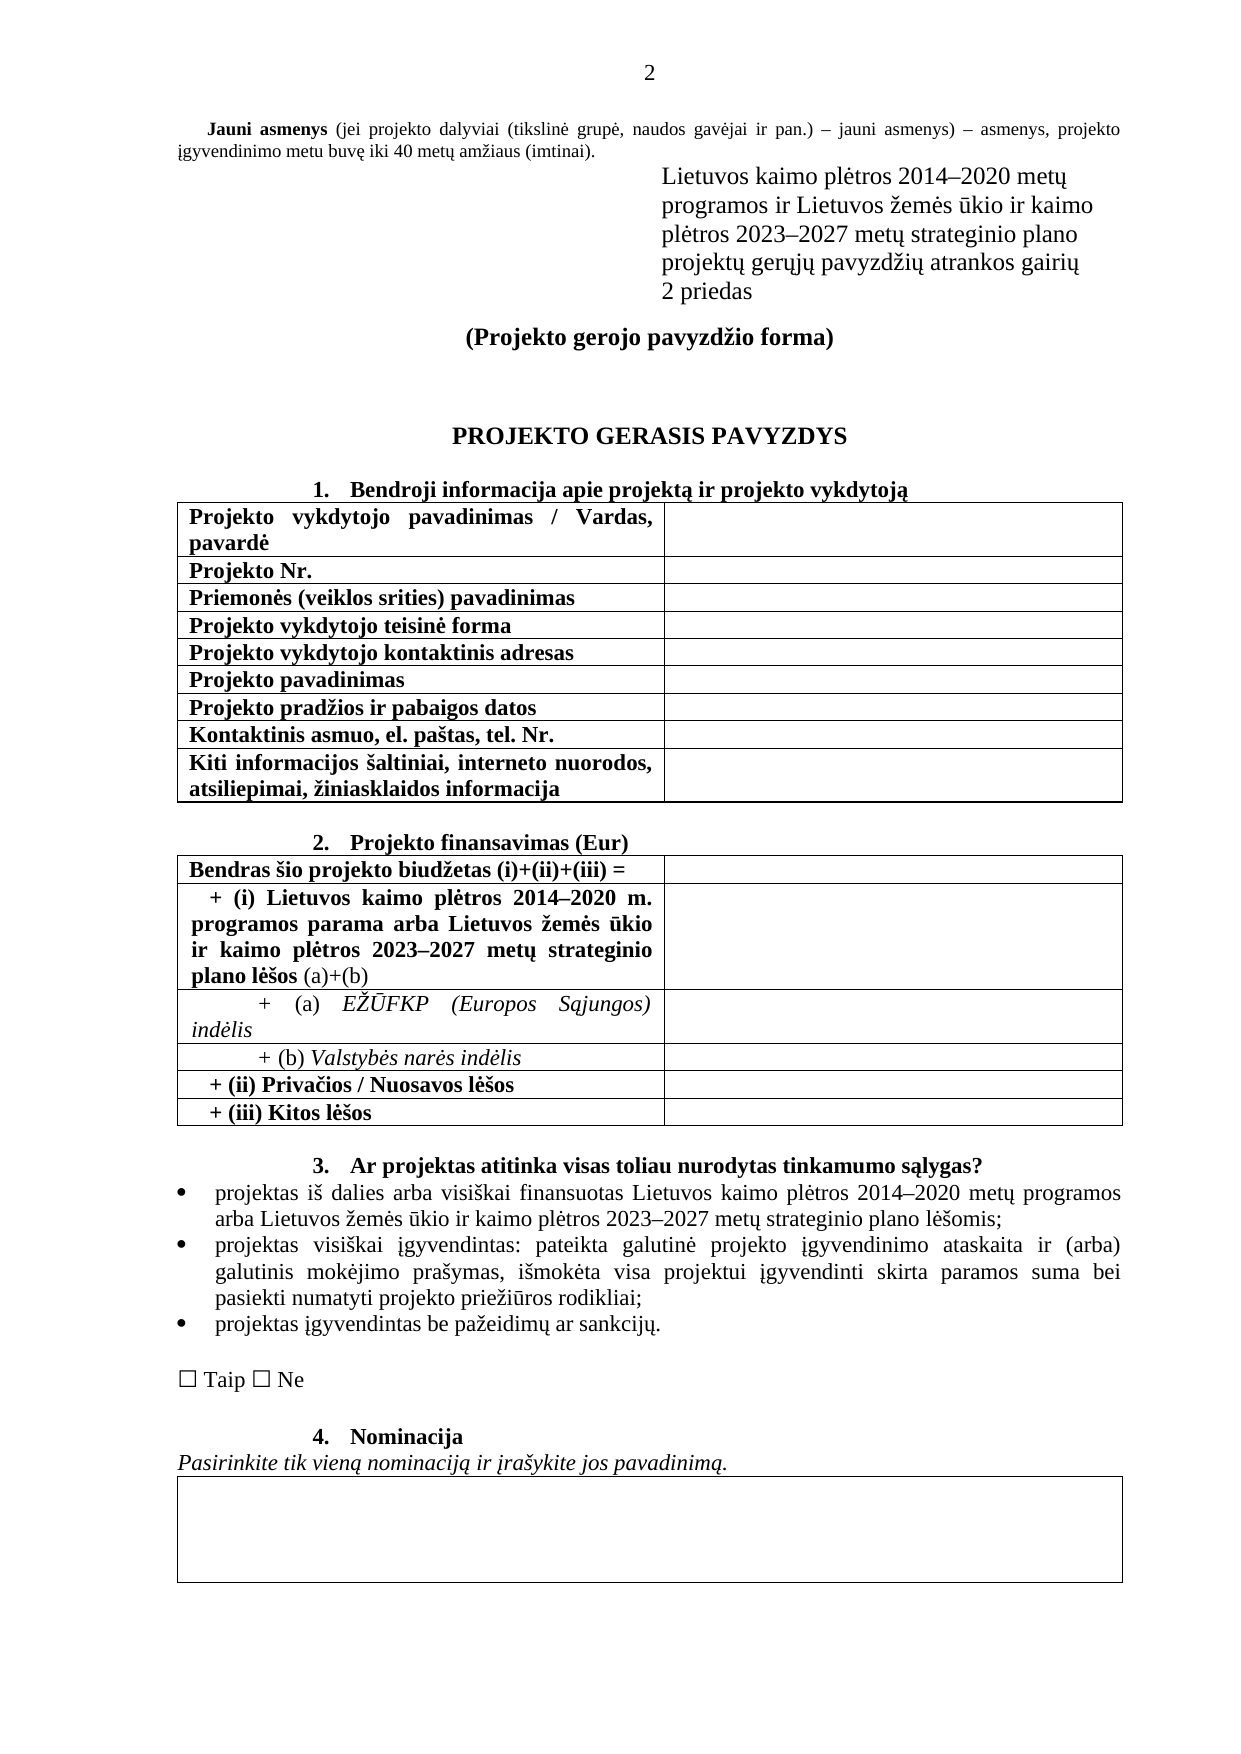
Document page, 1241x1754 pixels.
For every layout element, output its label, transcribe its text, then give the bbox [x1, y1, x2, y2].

text 4. Nominacija [312, 1423, 1122, 1449]
text projektų gerųjų pavyzdžių atrankos gairių [661, 247, 1122, 276]
table_cell Projekto vykdytojo teisinė forma [178, 612, 664, 638]
table_cell [665, 721, 1122, 748]
table_cell [665, 584, 1122, 611]
text  projektas įgyvendintas be pažeidimų ar sankcijų. [177, 1310, 1122, 1337]
table_cell Projekto pradžios ir pabaigos datos [178, 694, 664, 720]
table_header [178, 1477, 1122, 1582]
text Pasirinkite tik vieną nominaciją ir įrašykite jos pavadinimą. [177, 1449, 1122, 1476]
table_cell + (i) Lietuvos kaimo plėtros 2014–2020 m. programos parama arba Lietuvos žemės ūkio ir kaimo plėtros 2023–2027 metų strateginio plano lėšos (a)+(b) [178, 884, 664, 989]
text 2. Projekto finansavimas (Eur) [312, 829, 1122, 855]
text PROJEKTO GERASIS PAVYZDYS [177, 421, 1122, 450]
table_cell [665, 1071, 1122, 1097]
text Jauni asmenys (jei projekto dalyviai (tikslinė grupė, naudos gavėjai ir pan.) – jauni asmenys) – asmenys, projekto įgyvendinimo metu buvę iki 40 metų amžiaus (imtinai). [177, 118, 1122, 161]
text 2 priedas [661, 276, 1122, 305]
table_cell Projekto vykdytojo kontaktinis adresas [178, 639, 664, 665]
table_cell [665, 1099, 1122, 1125]
table_cell [665, 557, 1122, 583]
table_cell + (a) EŽŪFKP (Europos Sąjungos) indėlis [178, 990, 664, 1043]
text ☐ Taip ☐ Ne [177, 1363, 1122, 1394]
text  projektas visiškai įgyvendintas: pateikta galutinė projekto įgyvendinimo ataskaita ir (arba) galutinis mokėjimo prašymas, išmokėta visa projektui įgyvendinti skirta paramos suma bei pasiekti numatyti projekto priežiūros rodikliai; [177, 1231, 1122, 1310]
table_cell [665, 990, 1122, 1043]
table_cell Projekto Nr. [178, 557, 664, 583]
table_cell [665, 1044, 1122, 1070]
text (Projekto gerojo pavyzdžio forma) [177, 322, 1122, 351]
table_cell [665, 884, 1122, 989]
table_cell Kontaktinis asmuo, el. paštas, tel. Nr. [178, 721, 664, 748]
table_cell [665, 694, 1122, 720]
table_header [665, 856, 1122, 882]
table_header Bendras šio projekto biudžetas (i)+(ii)+(iii) = [178, 856, 664, 882]
table_header Projekto vykdytojo pavadinimas / Vardas, pavardė [178, 503, 664, 556]
table_cell Priemonės (veiklos srities) pavadinimas [178, 584, 664, 611]
text 1. Bendroji informacija apie projektą ir projekto vykdytoją [312, 476, 1122, 502]
table_header [665, 503, 1122, 556]
table_cell [665, 612, 1122, 638]
table_cell Kiti informacijos šaltiniai, interneto nuorodos, atsiliepimai, žiniasklaidos informacija [178, 749, 664, 801]
text 3. Ar projektas atitinka visas toliau nurodytas tinkamumo sąlygas? [312, 1152, 1122, 1179]
text  projektas iš dalies arba visiškai finansuotas Lietuvos kaimo plėtros 2014–2020 metų programos arba Lietuvos žemės ūkio ir kaimo plėtros 2023–2027 metų strateginio plano lėšomis; [177, 1179, 1122, 1231]
table_cell + (iii) Kitos lėšos [178, 1099, 664, 1125]
text Lietuvos kaimo plėtros 2014–2020 metų programos ir Lietuvos žemės ūkio ir kaimo plėtros 2023–2027 metų strateginio plano [661, 161, 1122, 247]
table_cell Projekto pavadinimas [178, 666, 664, 693]
table_cell [665, 666, 1122, 693]
table_cell [665, 639, 1122, 665]
table_cell + (b) Valstybės narės indėlis [178, 1044, 664, 1070]
table_cell [665, 749, 1122, 801]
table_cell + (ii) Privačios / Nuosavos lėšos [178, 1071, 664, 1097]
